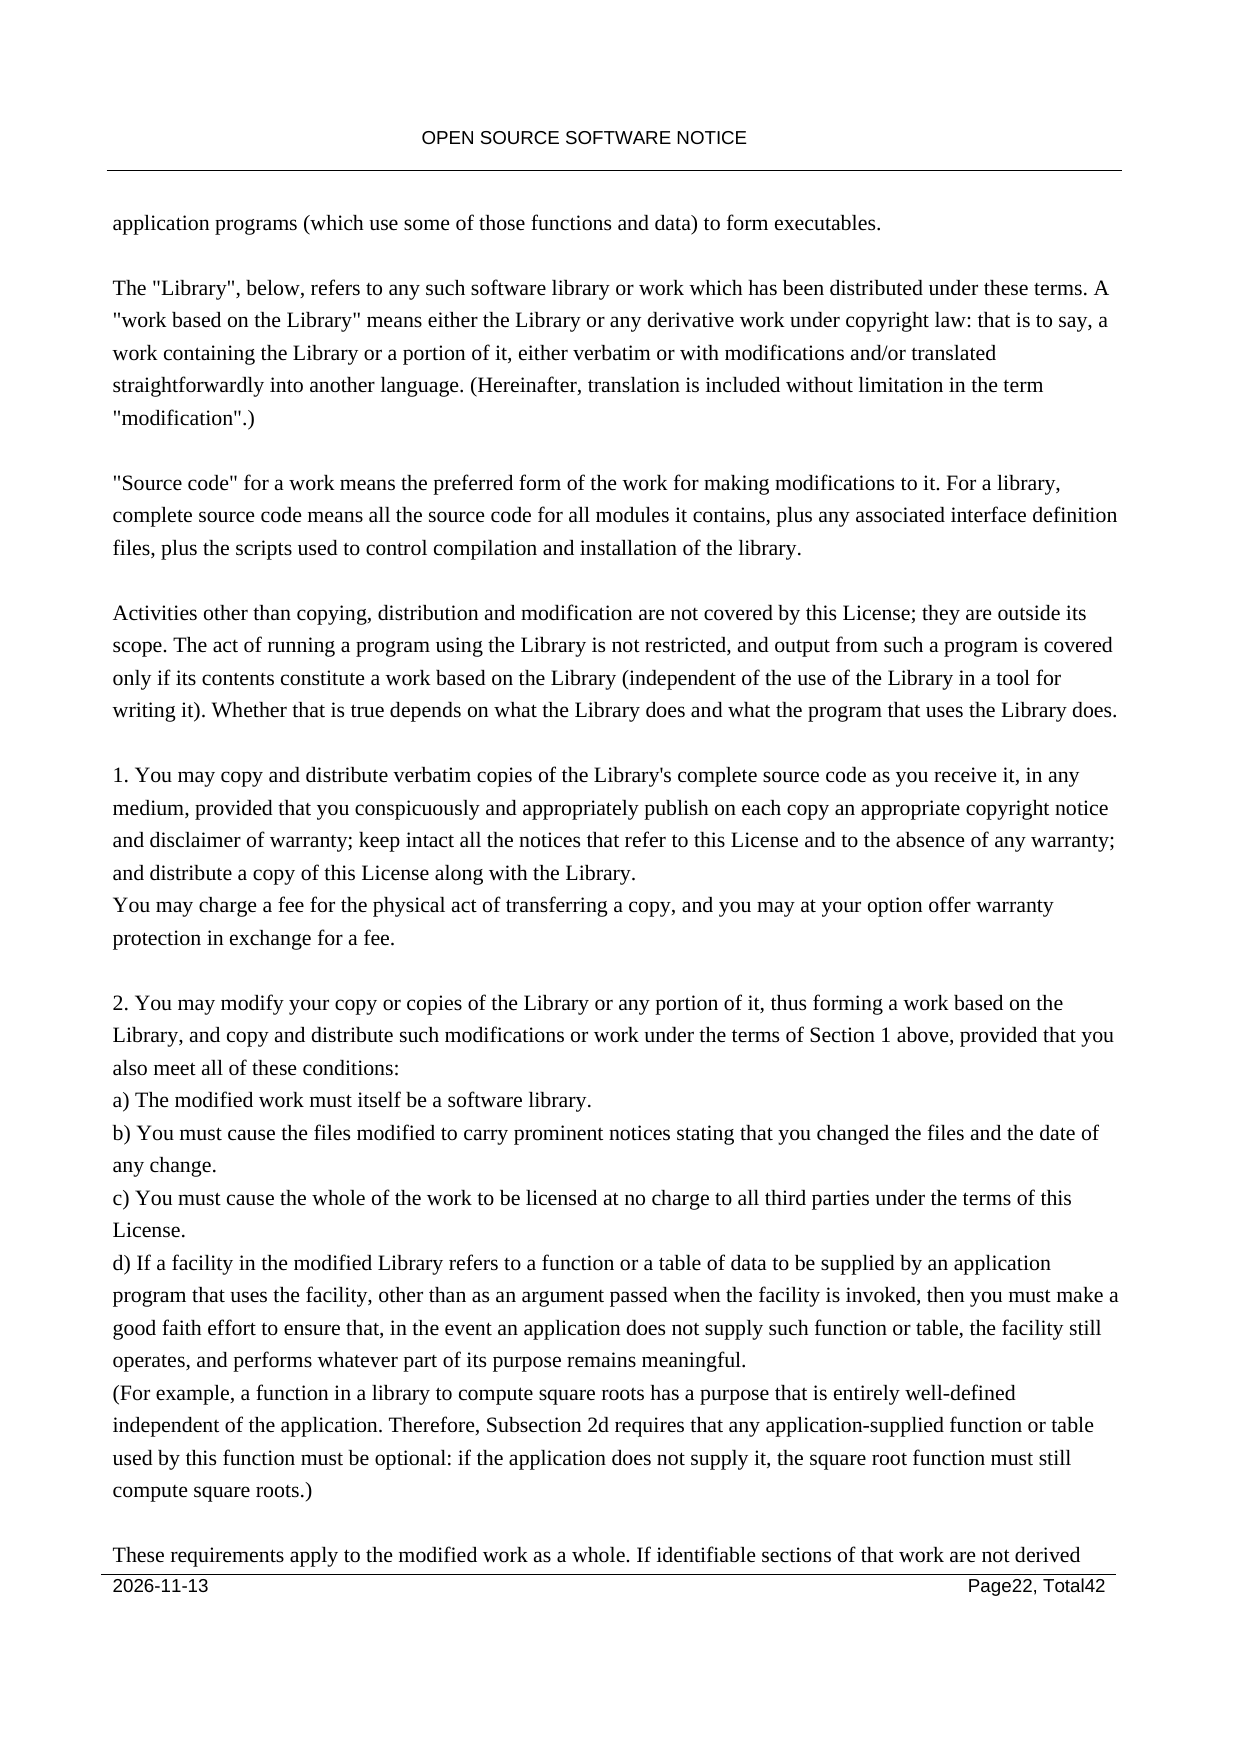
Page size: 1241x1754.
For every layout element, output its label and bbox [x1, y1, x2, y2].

text [112, 206, 1128, 1571]
